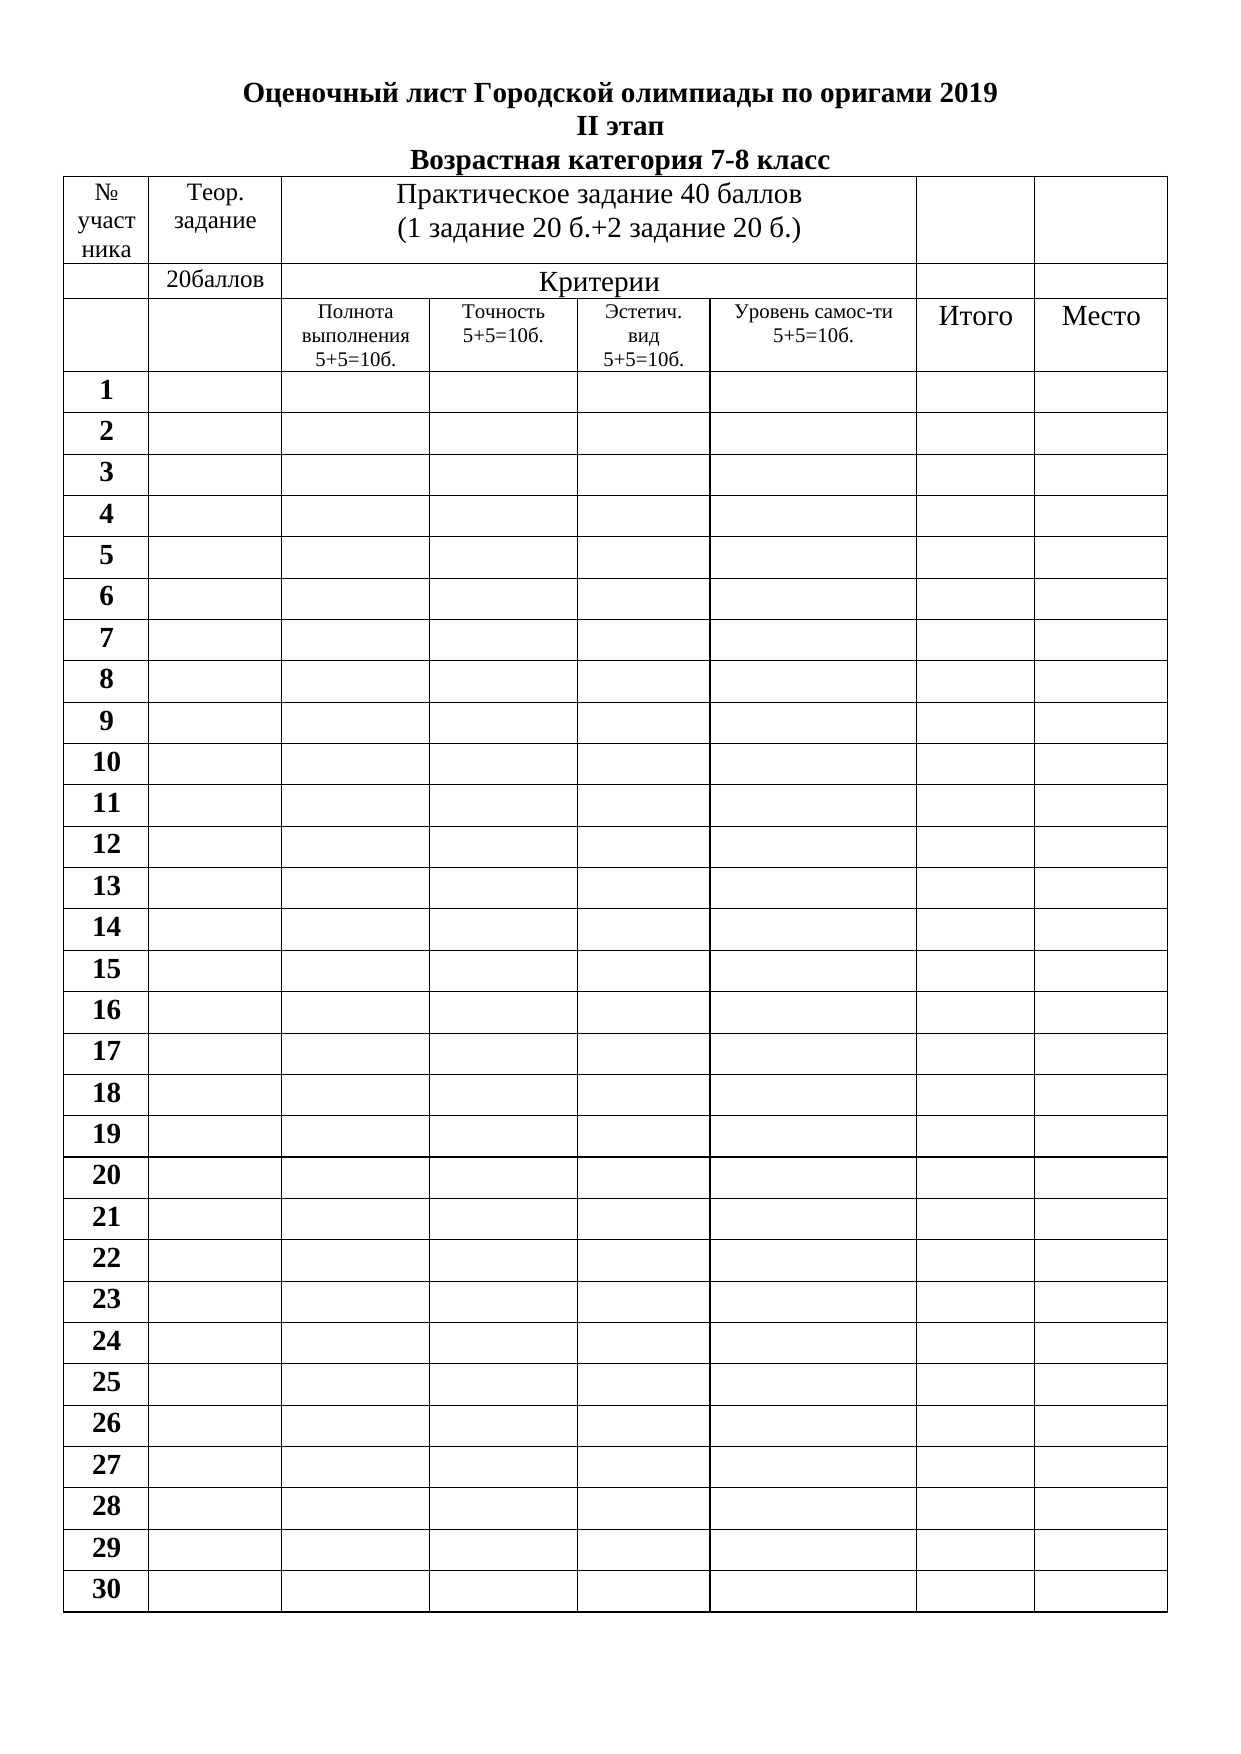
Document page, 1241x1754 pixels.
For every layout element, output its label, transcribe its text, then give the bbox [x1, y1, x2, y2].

table_cell 2 [64, 413, 148, 453]
table_cell [430, 1488, 577, 1529]
table_cell 29 [64, 1530, 148, 1570]
table_cell [917, 1447, 1034, 1487]
table_cell [917, 1158, 1034, 1198]
table_cell [917, 785, 1034, 826]
table_cell [711, 785, 916, 826]
table_cell [430, 1571, 577, 1611]
table_cell [578, 992, 709, 1032]
text Возрастная категория 7-8 класс [75, 142, 1165, 176]
table_cell [917, 537, 1034, 577]
table_cell [430, 744, 577, 784]
table_cell [917, 413, 1034, 453]
table_cell [1035, 744, 1167, 784]
table_cell [578, 1034, 709, 1074]
table_cell [282, 909, 429, 950]
table_cell 28 [64, 1488, 148, 1529]
table_cell [64, 299, 148, 371]
table_cell [711, 1075, 916, 1115]
table_cell 5 [64, 537, 148, 577]
table_cell [149, 1282, 281, 1322]
table_cell [282, 1240, 429, 1281]
table_cell [282, 1116, 429, 1156]
table_cell [149, 661, 281, 702]
table_cell [430, 579, 577, 619]
table_cell [1035, 1530, 1167, 1570]
table_cell [711, 537, 916, 577]
table_cell [578, 1240, 709, 1281]
table_cell [149, 868, 281, 908]
table_cell [282, 703, 429, 743]
table_cell [711, 579, 916, 619]
table_cell [149, 455, 281, 495]
table_cell [149, 1240, 281, 1281]
table_cell [149, 1530, 281, 1570]
table_cell [282, 992, 429, 1032]
table_cell [917, 744, 1034, 784]
table_cell [149, 703, 281, 743]
table_cell [917, 1323, 1034, 1363]
table_cell [917, 1075, 1034, 1115]
table_cell 7 [64, 620, 148, 660]
table_cell [1035, 951, 1167, 991]
table_cell [711, 1406, 916, 1446]
table_cell [917, 1406, 1034, 1446]
table_cell [430, 413, 577, 453]
table_cell [430, 620, 577, 660]
table_cell [282, 1075, 429, 1115]
table_cell [149, 992, 281, 1032]
table_cell 26 [64, 1406, 148, 1446]
table_cell [149, 909, 281, 950]
table_cell 3 [64, 455, 148, 495]
table_cell [149, 1488, 281, 1529]
table_cell 6 [64, 579, 148, 619]
table_cell [149, 1199, 281, 1239]
table_cell [711, 496, 916, 536]
table_cell [282, 744, 429, 784]
table_cell [1035, 372, 1167, 412]
table_header [1035, 177, 1167, 263]
table_cell [1035, 1406, 1167, 1446]
table_cell [430, 1282, 577, 1322]
table_cell [917, 620, 1034, 660]
table_cell [1035, 1488, 1167, 1529]
table_cell [1035, 1282, 1167, 1322]
table_cell [711, 868, 916, 908]
table_cell [711, 1240, 916, 1281]
table_cell [149, 1364, 281, 1404]
table_cell 8 [64, 661, 148, 702]
table_cell 20баллов [149, 264, 281, 297]
table_cell [1035, 1199, 1167, 1239]
table_cell [578, 496, 709, 536]
table_cell [430, 537, 577, 577]
table_cell [578, 1075, 709, 1115]
table_cell [711, 1034, 916, 1074]
table_cell Эстетич. вид 5+5=10б. [578, 299, 709, 371]
table_cell [430, 1075, 577, 1115]
table_cell [578, 1406, 709, 1446]
table_cell [282, 1199, 429, 1239]
table_cell [430, 455, 577, 495]
table_cell [282, 1364, 429, 1404]
table_cell [917, 1571, 1034, 1611]
table_cell [711, 1447, 916, 1487]
table_cell [282, 620, 429, 660]
table_cell [149, 951, 281, 991]
table_cell [711, 620, 916, 660]
table_cell [578, 785, 709, 826]
table_cell [1035, 537, 1167, 577]
table_cell [430, 1116, 577, 1156]
table_cell [578, 1447, 709, 1487]
table_cell 11 [64, 785, 148, 826]
table_cell [917, 1488, 1034, 1529]
table_cell [1035, 1075, 1167, 1115]
table_cell [430, 827, 577, 867]
table_cell [578, 661, 709, 702]
table_cell 9 [64, 703, 148, 743]
table_cell [917, 1199, 1034, 1239]
table_cell 23 [64, 1282, 148, 1322]
table_cell [149, 620, 281, 660]
table_cell [282, 496, 429, 536]
table_cell [282, 1447, 429, 1487]
table_cell [1035, 264, 1167, 297]
table_cell [711, 661, 916, 702]
table_cell [149, 827, 281, 867]
table_cell [149, 1034, 281, 1074]
table_cell [578, 744, 709, 784]
table_cell [149, 299, 281, 371]
table_cell [149, 496, 281, 536]
table_cell [1035, 1323, 1167, 1363]
table_cell [917, 1240, 1034, 1281]
table_cell [578, 1530, 709, 1570]
table_cell [917, 455, 1034, 495]
table_cell [711, 1364, 916, 1404]
table_cell [1035, 579, 1167, 619]
table_cell [282, 372, 429, 412]
table_cell [149, 1158, 281, 1198]
table_cell 25 [64, 1364, 148, 1404]
table_cell [917, 579, 1034, 619]
table_cell 18 [64, 1075, 148, 1115]
text II этап [75, 108, 1165, 142]
table_cell [430, 1406, 577, 1446]
table_cell [578, 868, 709, 908]
table_cell [430, 951, 577, 991]
table_cell [430, 1034, 577, 1074]
table_cell [711, 744, 916, 784]
table_cell 27 [64, 1447, 148, 1487]
text Оценочный лист Городской олимпиады по оригами 2019 [75, 75, 1165, 108]
table_cell [917, 661, 1034, 702]
table_cell [711, 1323, 916, 1363]
table_cell [578, 909, 709, 950]
table_cell [917, 496, 1034, 536]
table_cell 19 [64, 1116, 148, 1156]
table_cell [917, 1116, 1034, 1156]
table_cell 15 [64, 951, 148, 991]
table_cell [711, 951, 916, 991]
table_cell [1035, 992, 1167, 1032]
table_cell [282, 951, 429, 991]
table_cell [917, 372, 1034, 412]
table_cell [711, 1199, 916, 1239]
table_cell [711, 1488, 916, 1529]
table_cell [282, 413, 429, 453]
table_cell [430, 785, 577, 826]
table_cell [578, 1571, 709, 1611]
table_cell [149, 579, 281, 619]
table_cell [282, 1323, 429, 1363]
table_cell Точность 5+5=10б. [430, 299, 577, 371]
table_cell [578, 1364, 709, 1404]
table_cell 12 [64, 827, 148, 867]
table_cell [917, 909, 1034, 950]
table_cell [149, 1075, 281, 1115]
table_cell 10 [64, 744, 148, 784]
table_cell [711, 1282, 916, 1322]
table_cell [711, 372, 916, 412]
table_header № участника [64, 177, 148, 263]
table_cell 30 [64, 1571, 148, 1611]
table_cell 16 [64, 992, 148, 1032]
table_cell [578, 620, 709, 660]
table_cell [149, 537, 281, 577]
table_cell [430, 992, 577, 1032]
table_cell [578, 703, 709, 743]
table_cell [1035, 1571, 1167, 1611]
table_cell [578, 827, 709, 867]
table_cell [282, 1158, 429, 1198]
table_cell [282, 661, 429, 702]
table_cell [1035, 620, 1167, 660]
table_cell [1035, 785, 1167, 826]
table_cell [1035, 909, 1167, 950]
table_cell [149, 1447, 281, 1487]
table_header Теор. задание [149, 177, 281, 263]
table_cell [711, 992, 916, 1032]
table_cell 14 [64, 909, 148, 950]
table_cell [282, 1488, 429, 1529]
table_cell [1035, 1116, 1167, 1156]
table_cell [1035, 413, 1167, 453]
table_cell [578, 1282, 709, 1322]
table_header Практическое задание 40 баллов (1 задание 20 б.+2 задание 20 б.) [282, 177, 916, 263]
table_cell [711, 1116, 916, 1156]
table_cell [711, 1571, 916, 1611]
table_cell [282, 537, 429, 577]
table_cell Уровень самос-ти 5+5=10б. [711, 299, 916, 371]
table_cell [578, 1158, 709, 1198]
table_cell [711, 1530, 916, 1570]
table_cell [917, 1034, 1034, 1074]
table_cell [578, 372, 709, 412]
table_cell [1035, 703, 1167, 743]
table_cell [282, 1034, 429, 1074]
table_cell [430, 1530, 577, 1570]
table_cell Критерии [282, 264, 916, 297]
table_cell [917, 264, 1034, 297]
table_cell [149, 1116, 281, 1156]
table_cell [1035, 455, 1167, 495]
table_cell [282, 1530, 429, 1570]
table_cell 24 [64, 1323, 148, 1363]
table_cell [282, 785, 429, 826]
table_cell [917, 992, 1034, 1032]
table_cell Место [1035, 299, 1167, 371]
table_cell [1035, 1240, 1167, 1281]
table_cell [430, 1447, 577, 1487]
table_cell [149, 413, 281, 453]
table_cell [149, 785, 281, 826]
table_cell [430, 1323, 577, 1363]
table_cell [282, 455, 429, 495]
table_cell [430, 661, 577, 702]
table_cell [282, 579, 429, 619]
table_cell [917, 703, 1034, 743]
table_cell [1035, 496, 1167, 536]
table_cell [578, 579, 709, 619]
table_cell [430, 703, 577, 743]
table_cell [430, 909, 577, 950]
table_cell [282, 1571, 429, 1611]
table_cell [282, 868, 429, 908]
table_cell [917, 1282, 1034, 1322]
table_cell [711, 455, 916, 495]
table_cell [711, 909, 916, 950]
table_cell Полнота выполнения 5+5=10б. [282, 299, 429, 371]
table_cell [430, 1364, 577, 1404]
table_cell [1035, 1034, 1167, 1074]
table_cell [578, 1116, 709, 1156]
table_cell [430, 868, 577, 908]
table_cell [282, 1282, 429, 1322]
table_cell [917, 1364, 1034, 1404]
table_cell [917, 951, 1034, 991]
table_cell [1035, 661, 1167, 702]
table_cell 21 [64, 1199, 148, 1239]
table_header [917, 177, 1034, 263]
table_cell [578, 1323, 709, 1363]
table_cell Итого [917, 299, 1034, 371]
table_cell [1035, 1364, 1167, 1404]
table_cell 17 [64, 1034, 148, 1074]
table_cell 22 [64, 1240, 148, 1281]
table_cell [1035, 868, 1167, 908]
table_cell [711, 827, 916, 867]
table_cell 13 [64, 868, 148, 908]
table_cell [1035, 827, 1167, 867]
table_cell [578, 413, 709, 453]
table_cell [1035, 1447, 1167, 1487]
table_cell [430, 372, 577, 412]
table_cell [711, 413, 916, 453]
table_cell 4 [64, 496, 148, 536]
table_cell [578, 537, 709, 577]
table_cell [282, 827, 429, 867]
table_cell [430, 496, 577, 536]
table_cell [149, 372, 281, 412]
table_cell 1 [64, 372, 148, 412]
table_cell [578, 455, 709, 495]
table_cell [149, 744, 281, 784]
table_cell [917, 868, 1034, 908]
table_cell 20 [64, 1158, 148, 1198]
table_cell [711, 1158, 916, 1198]
table_cell [578, 1199, 709, 1239]
table_cell [430, 1158, 577, 1198]
table_cell [282, 1406, 429, 1446]
table_cell [64, 264, 148, 297]
table_cell [149, 1571, 281, 1611]
table_cell [578, 1488, 709, 1529]
table_cell [917, 1530, 1034, 1570]
table_cell [1035, 1158, 1167, 1198]
table_cell [917, 827, 1034, 867]
table_cell [430, 1240, 577, 1281]
table_cell [711, 703, 916, 743]
table_cell [430, 1199, 577, 1239]
table_cell [149, 1323, 281, 1363]
table_cell [578, 951, 709, 991]
table_cell [149, 1406, 281, 1446]
